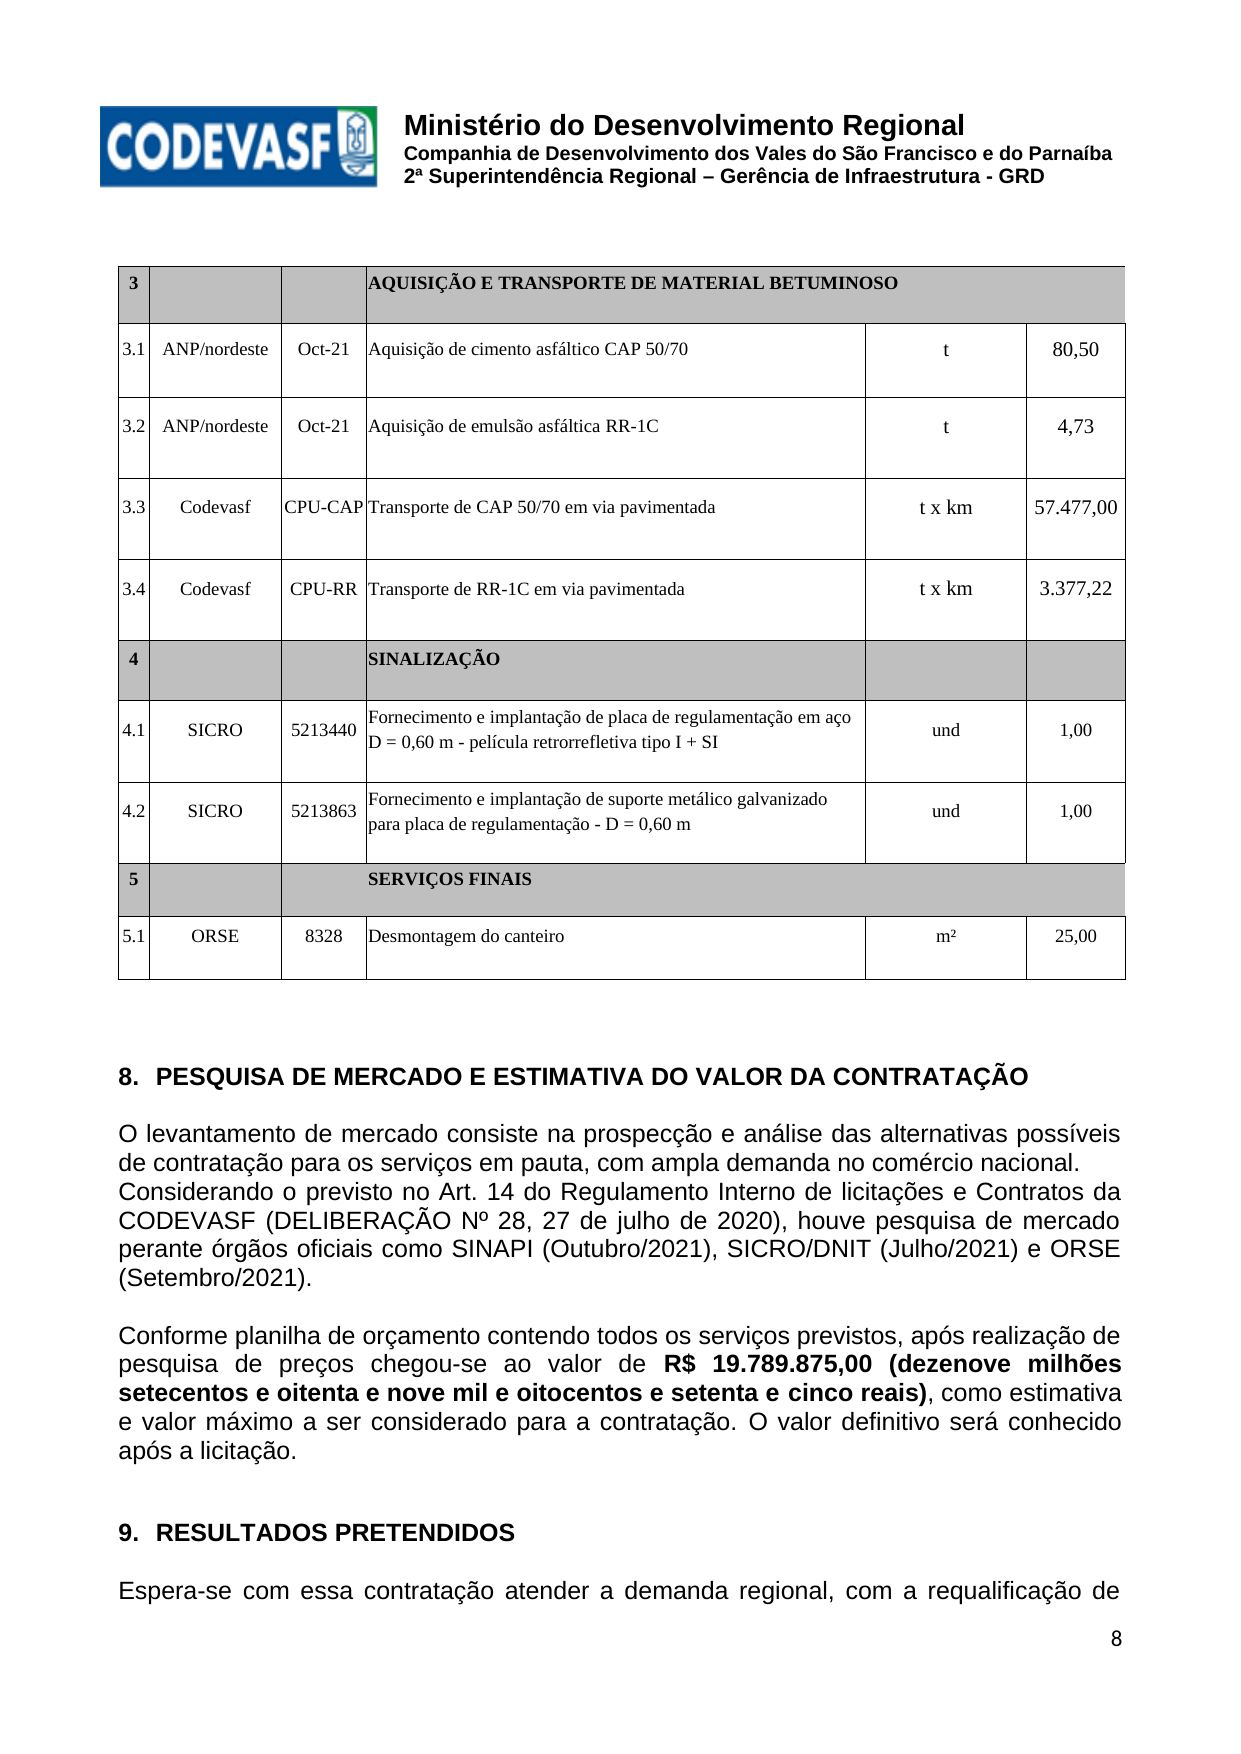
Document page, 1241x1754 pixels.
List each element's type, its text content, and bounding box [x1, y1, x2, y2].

table_cell [282, 864, 366, 916]
text Considerando o previsto no Art. 14 do Regulamento Interno de licitações e Contratos da CODEVASF (DELIBERAÇÃO Nº 28, 27 de julho de 2020), houve pesquisa de mercado perante órgãos oficiais como SINAPI (Outubro/2021), SICRO/DNIT (Julho/2021) e ORSE (Setembro/2021). [118, 1177, 1122, 1292]
table_cell SINALIZAÇÃO [367, 641, 865, 700]
table_cell 80,50 [1027, 324, 1125, 397]
table_cell Fornecimento e implantação de placa de regulamentação em aço D = 0,60 m - película retrorrefletiva tipo I + SI [367, 701, 865, 782]
table_cell 8328 [282, 917, 366, 979]
table_cell [150, 267, 281, 323]
table_cell SICRO [150, 783, 281, 863]
table_cell Oct-21 [282, 398, 366, 478]
table_cell 57.477,00 [1027, 479, 1125, 559]
table_cell Transporte de RR-1C em via pavimentada [367, 560, 865, 640]
table_cell t [866, 324, 1026, 397]
table_cell 1,00 [1027, 783, 1125, 863]
table_cell t x km [866, 479, 1026, 559]
table_cell [282, 641, 366, 700]
table_cell [150, 641, 281, 700]
table_cell 5213440 [282, 701, 366, 782]
table_cell Fornecimento e implantação de suporte metálico galvanizado para placa de regulamentação - D = 0,60 m [367, 783, 865, 863]
table_cell [1027, 641, 1125, 700]
table_cell Aquisição de emulsão asfáltica RR-1C [367, 398, 865, 478]
table_cell [282, 267, 366, 323]
table_cell 3.3 [119, 479, 149, 559]
table_cell 3.1 [119, 324, 149, 397]
text Conforme planilha de orçamento contendo todos os serviços previstos, após realização de pesquisa de preços chegou-se ao valor de R$ 19.789.875,00 (dezenove milhões setecentos e oitenta e nove mil e oitocentos e setenta e cinco reais), como estimativa e valor máximo a ser considerado para a contratação. O valor definitivo será conhecido após a licitação. [118, 1321, 1122, 1464]
table_cell SICRO [150, 701, 281, 782]
table_cell m² [866, 917, 1026, 979]
table_cell 25,00 [1027, 917, 1125, 979]
table_cell CPU-RR [282, 560, 366, 640]
text O levantamento de mercado consiste na prospecção e análise das alternativas possíveis de contratação para os serviços em pauta, com ampla demanda no comércio nacional. [118, 1119, 1122, 1177]
table_cell ORSE [150, 917, 281, 979]
table_cell ANP/nordeste [150, 398, 281, 478]
table_cell 5 [119, 864, 149, 916]
table_cell t [866, 398, 1026, 478]
table_cell 4,73 [1027, 398, 1125, 478]
table_cell Transporte de CAP 50/70 em via pavimentada [367, 479, 865, 559]
table_cell 3.4 [119, 560, 149, 640]
table_cell 5213863 [282, 783, 366, 863]
table_cell 3.377,22 [1027, 560, 1125, 640]
table_cell [150, 864, 281, 916]
table_cell 3 [119, 267, 149, 323]
table_cell AQUISIÇÃO E TRANSPORTE DE MATERIAL BETUMINOSO [367, 267, 1125, 323]
table_cell [866, 641, 1026, 700]
table_cell ANP/nordeste [150, 324, 281, 397]
table_cell 5.1 [119, 917, 149, 979]
table_cell 4.2 [119, 783, 149, 863]
subtitle PESQUISA DE MERCADO E ESTIMATIVA DO VALOR DA CONTRATAÇÃO [118, 1062, 1122, 1091]
table_cell Codevasf [150, 560, 281, 640]
table_cell 1,00 [1027, 701, 1125, 782]
picture [100, 106, 378, 190]
subtitle RESULTADOS PRETENDIDOS [118, 1518, 1122, 1547]
table_cell Desmontagem do canteiro [367, 917, 865, 979]
table_cell 3.2 [119, 398, 149, 478]
table_cell Codevasf [150, 479, 281, 559]
table_cell Oct-21 [282, 324, 366, 397]
table_cell t x km [866, 560, 1026, 640]
table_cell und [866, 783, 1026, 863]
table_cell SERVIÇOS FINAIS [366, 864, 1125, 916]
table_cell und [866, 701, 1026, 782]
table_cell 4.1 [119, 701, 149, 782]
table_cell Aquisição de cimento asfáltico CAP 50/70 [367, 324, 865, 397]
table_cell CPU-CAP [282, 479, 366, 559]
table_cell 4 [119, 641, 149, 700]
